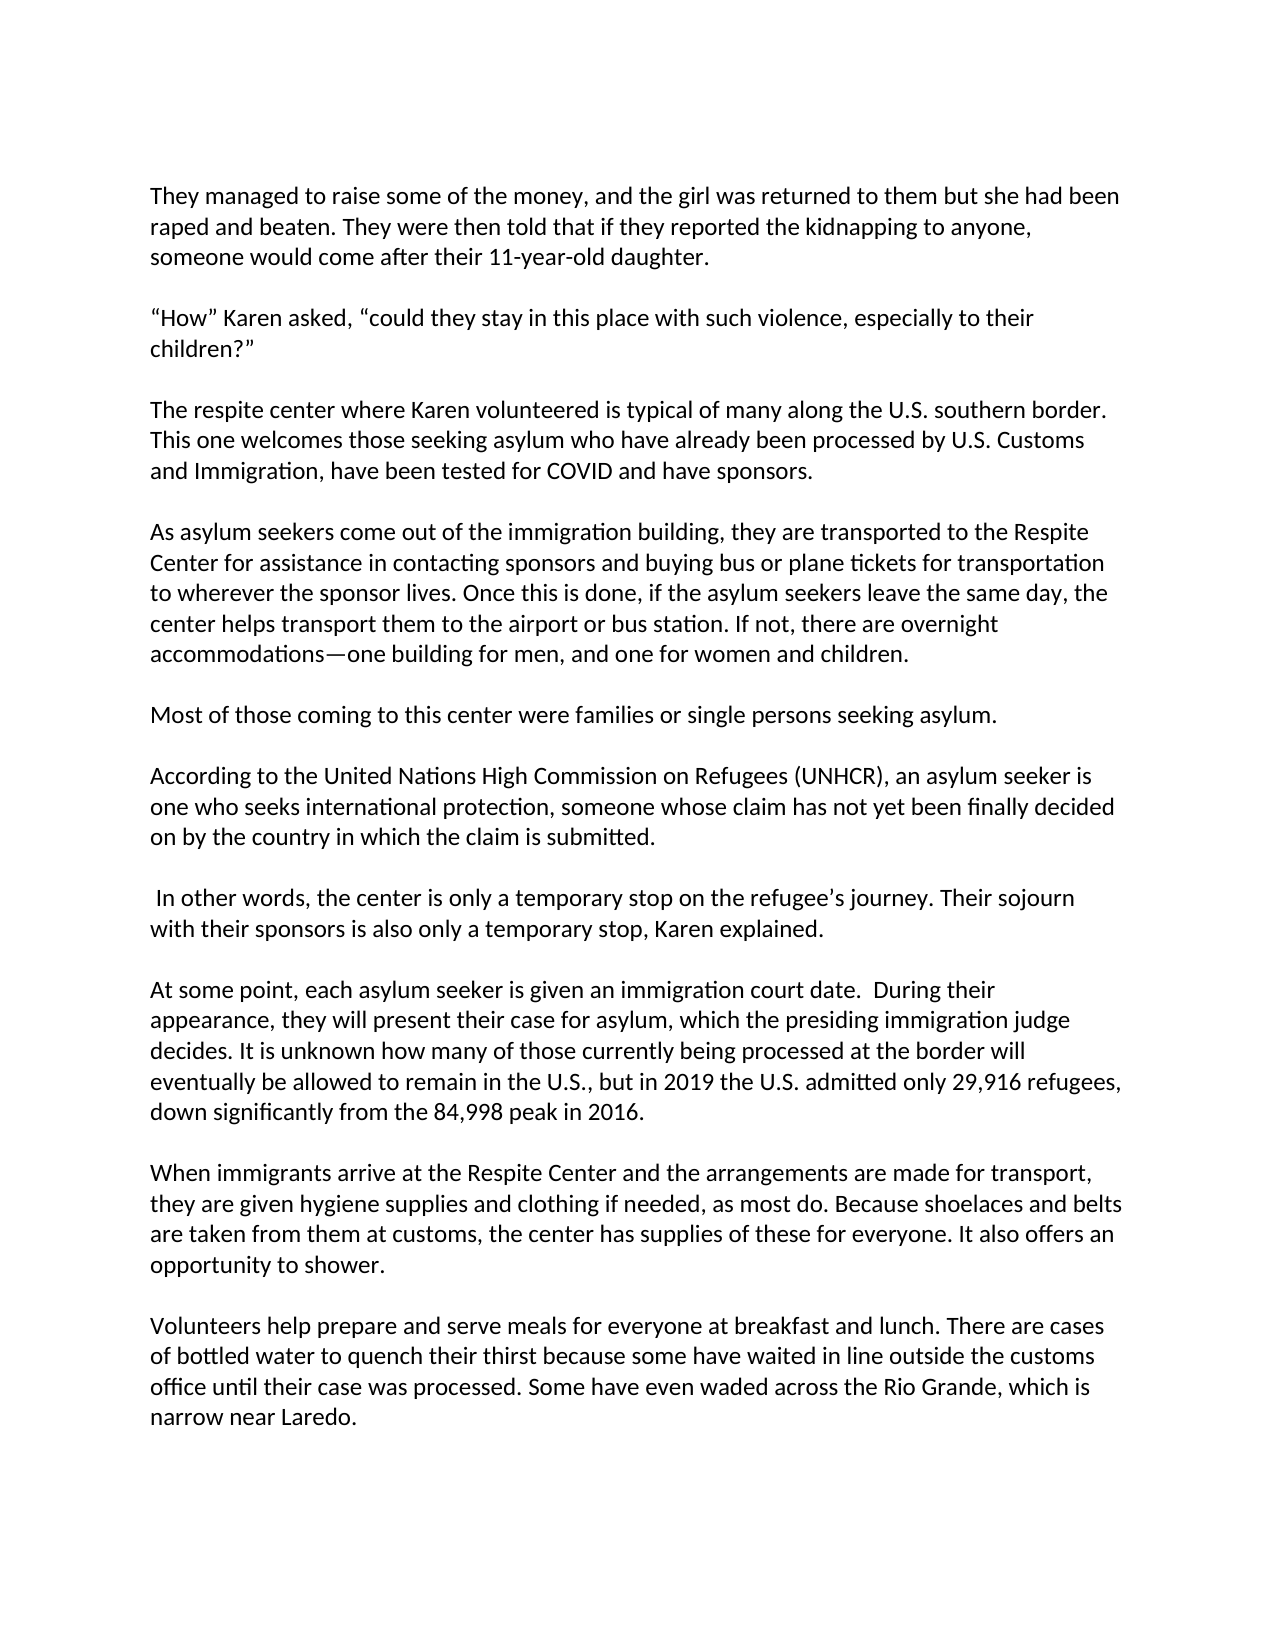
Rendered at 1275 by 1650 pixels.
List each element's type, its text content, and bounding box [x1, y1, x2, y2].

text The respite center where Karen volunteered is typical of many along the U.S. southern border. This one welcomes those seeking asylum who have already been processed by U.S. Customs and Immigration, have been tested for COVID and have sponsors. [150, 394, 1125, 486]
text Most of those coming to this center were families or single persons seeking asylum. [150, 699, 1125, 730]
text As asylum seekers come out of the immigration building, they are transported to the Respite Center for assistance in contacting sponsors and buying bus or plane tickets for transportation to wherever the sponsor lives. Once this is done, if the asylum seekers leave the same day, the center helps transport them to the airport or bus station. If not, there are overnight accommodations—one building for men, and one for women and children. [150, 516, 1125, 669]
text According to the United Nations High Commission on Refugees (UNHCR), an asylum seeker is one who seeks international protection, someone whose claim has not yet been finally decided on by the country in which the claim is submitted. [150, 760, 1125, 852]
text “How” Karen asked, “could they stay in this place with such violence, especially to their children?” [150, 303, 1125, 364]
text When immigrants arrive at the Respite Center and the arrangements are made for transport, they are given hygiene supplies and clothing if needed, as most do. Because shoelaces and belts are taken from them at customs, the center has supplies of these for everyone. It also offers an opportunity to shower. [150, 1157, 1125, 1279]
text At some point, each asylum seeker is given an immigration court date. During their appearance, they will present their case for asylum, which the presiding immigration judge decides. It is unknown how many of those currently being processed at the border will eventually be allowed to remain in the U.S., but in 2019 the U.S. admitted only 29,916 refugees, down significantly from the 84,998 peak in 2016. [150, 974, 1125, 1127]
text Volunteers help prepare and serve meals for everyone at breakfast and lunch. There are cases of bottled water to quench their thirst because some have waited in line outside the customs office until their case was processed. Some have even waded across the Rio Grande, which is narrow near Laredo. [150, 1310, 1125, 1432]
text They managed to raise some of the money, and the girl was returned to them but she had been raped and beaten. They were then told that if they reported the kidnapping to anyone, someone would come after their 11-year-old daughter. [150, 181, 1125, 272]
text In other words, the center is only a temporary stop on the refugee’s journey. Their sojourn with their sponsors is also only a temporary stop, Karen explained. [150, 882, 1125, 943]
